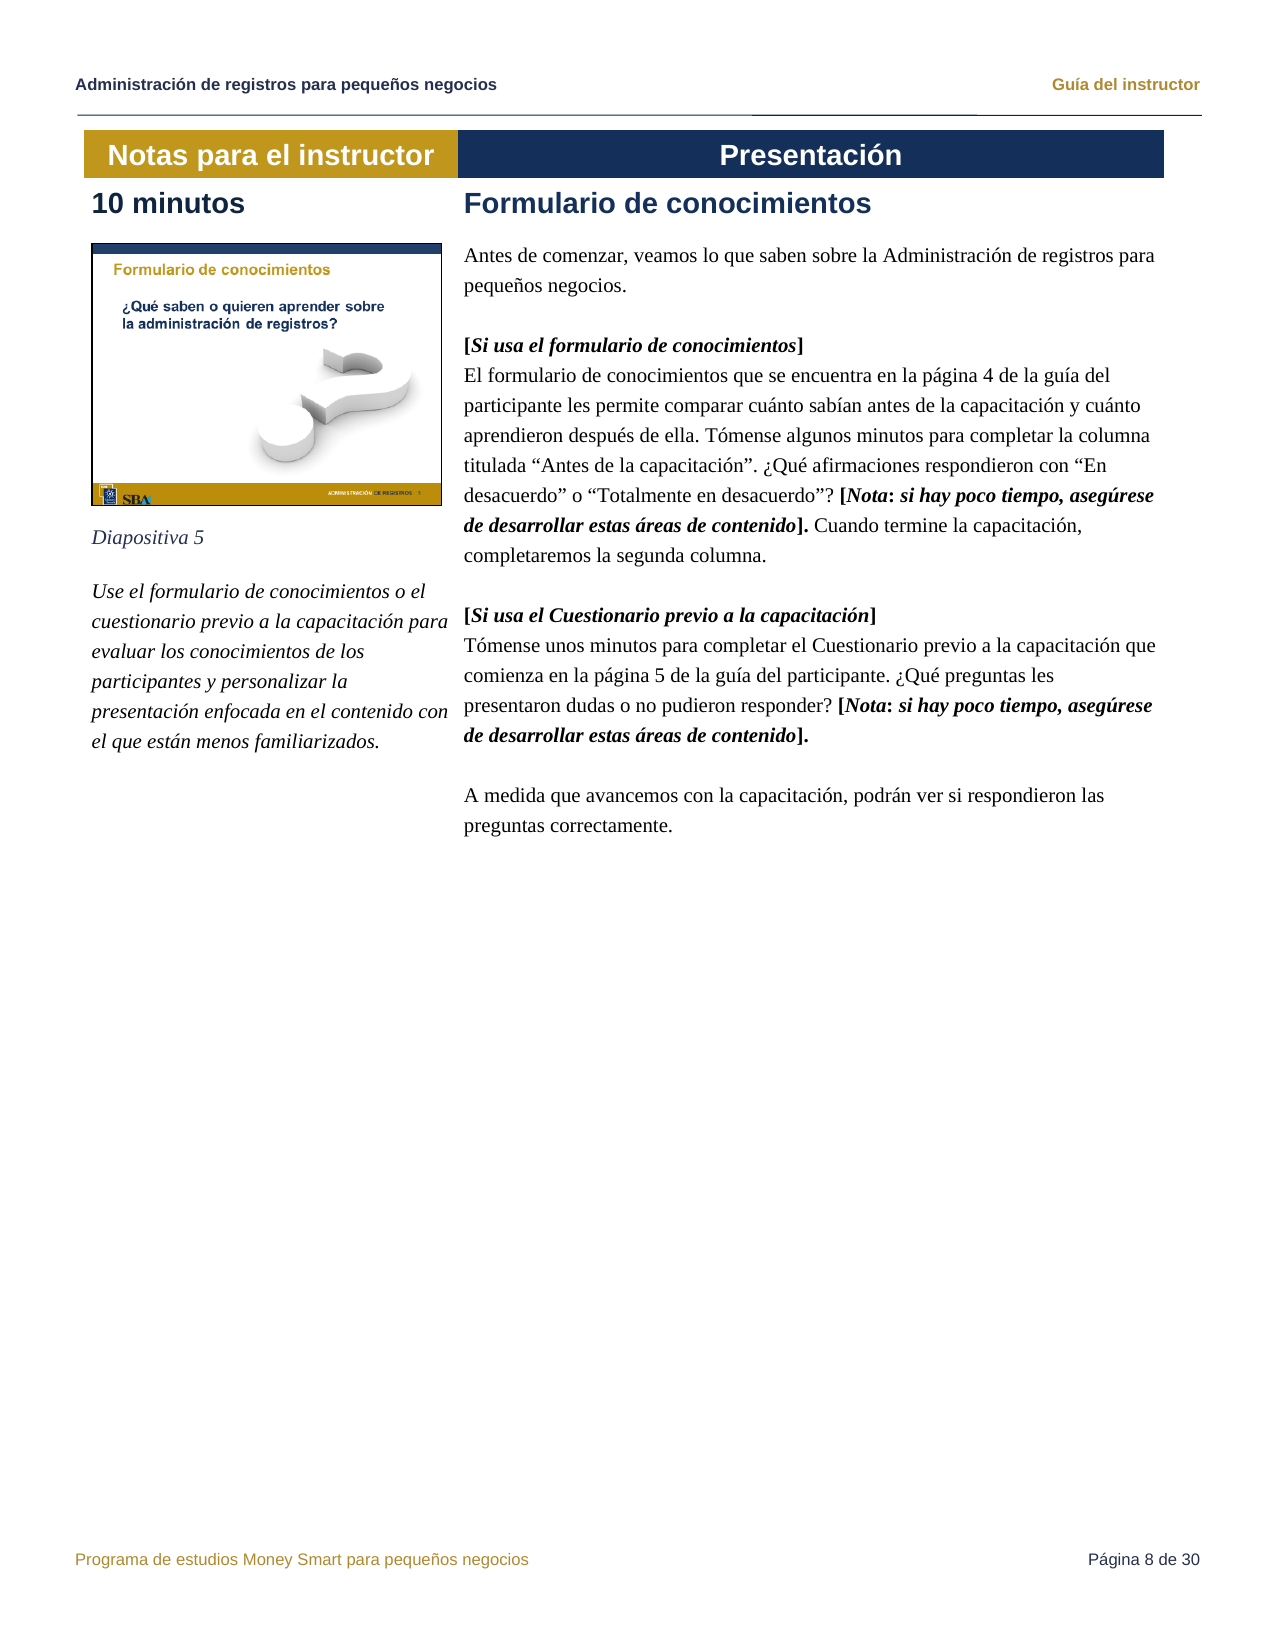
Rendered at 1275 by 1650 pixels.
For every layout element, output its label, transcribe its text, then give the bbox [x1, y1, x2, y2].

table_cell Antes de comenzar, veamos lo que saben sobre la Administración de registros para pequeños negocios. [Si usa el formulario de conocimientos] El formulario de conocimientos que se encuentra en la página 4 de la guía del participante les permite comparar cuánto sabían antes de la capacitación y cuánto aprendieron después de ella. Tómense algunos minutos para completar la columna titulada “Antes de la capacitación”. ¿Qué afirmaciones respondieron con “En desacuerdo” o “Totalmente en desacuerdo”? [Nota: si hay poco tiempo, asegúrese de desarrollar estas áreas de contenido]. Cuando termine la capacitación, completaremos la segunda columna. [Si usa el Cuestionario previo a la capacitación] Tómense unos minutos para completar el Cuestionario previo a la capacitación que comienza en la página 5 de la guía del participante. ¿Qué preguntas les presentaron dudas o no pudieron responder? [Nota: si hay poco tiempo, asegúrese de desarrollar estas áreas de contenido]. A medida que avancemos con la capacitación, podrán ver si respondieron las preguntas correctamente. [456, 235, 1164, 851]
table_header Presentación [458, 130, 1164, 178]
table_header Notas para el instructor [84, 130, 458, 178]
table_cell 10 minutos [84, 179, 456, 235]
picture [93, 244, 441, 505]
table_cell Formulario de conocimientos [456, 179, 1164, 235]
table_cell Diapositiva 5 Use el formulario de conocimientos o el cuestionario previo a la capacitación para evaluar los conocimientos de los participantes y personalizar la presentación enfocada en el contenido con el que están menos familiarizados. [84, 235, 456, 851]
